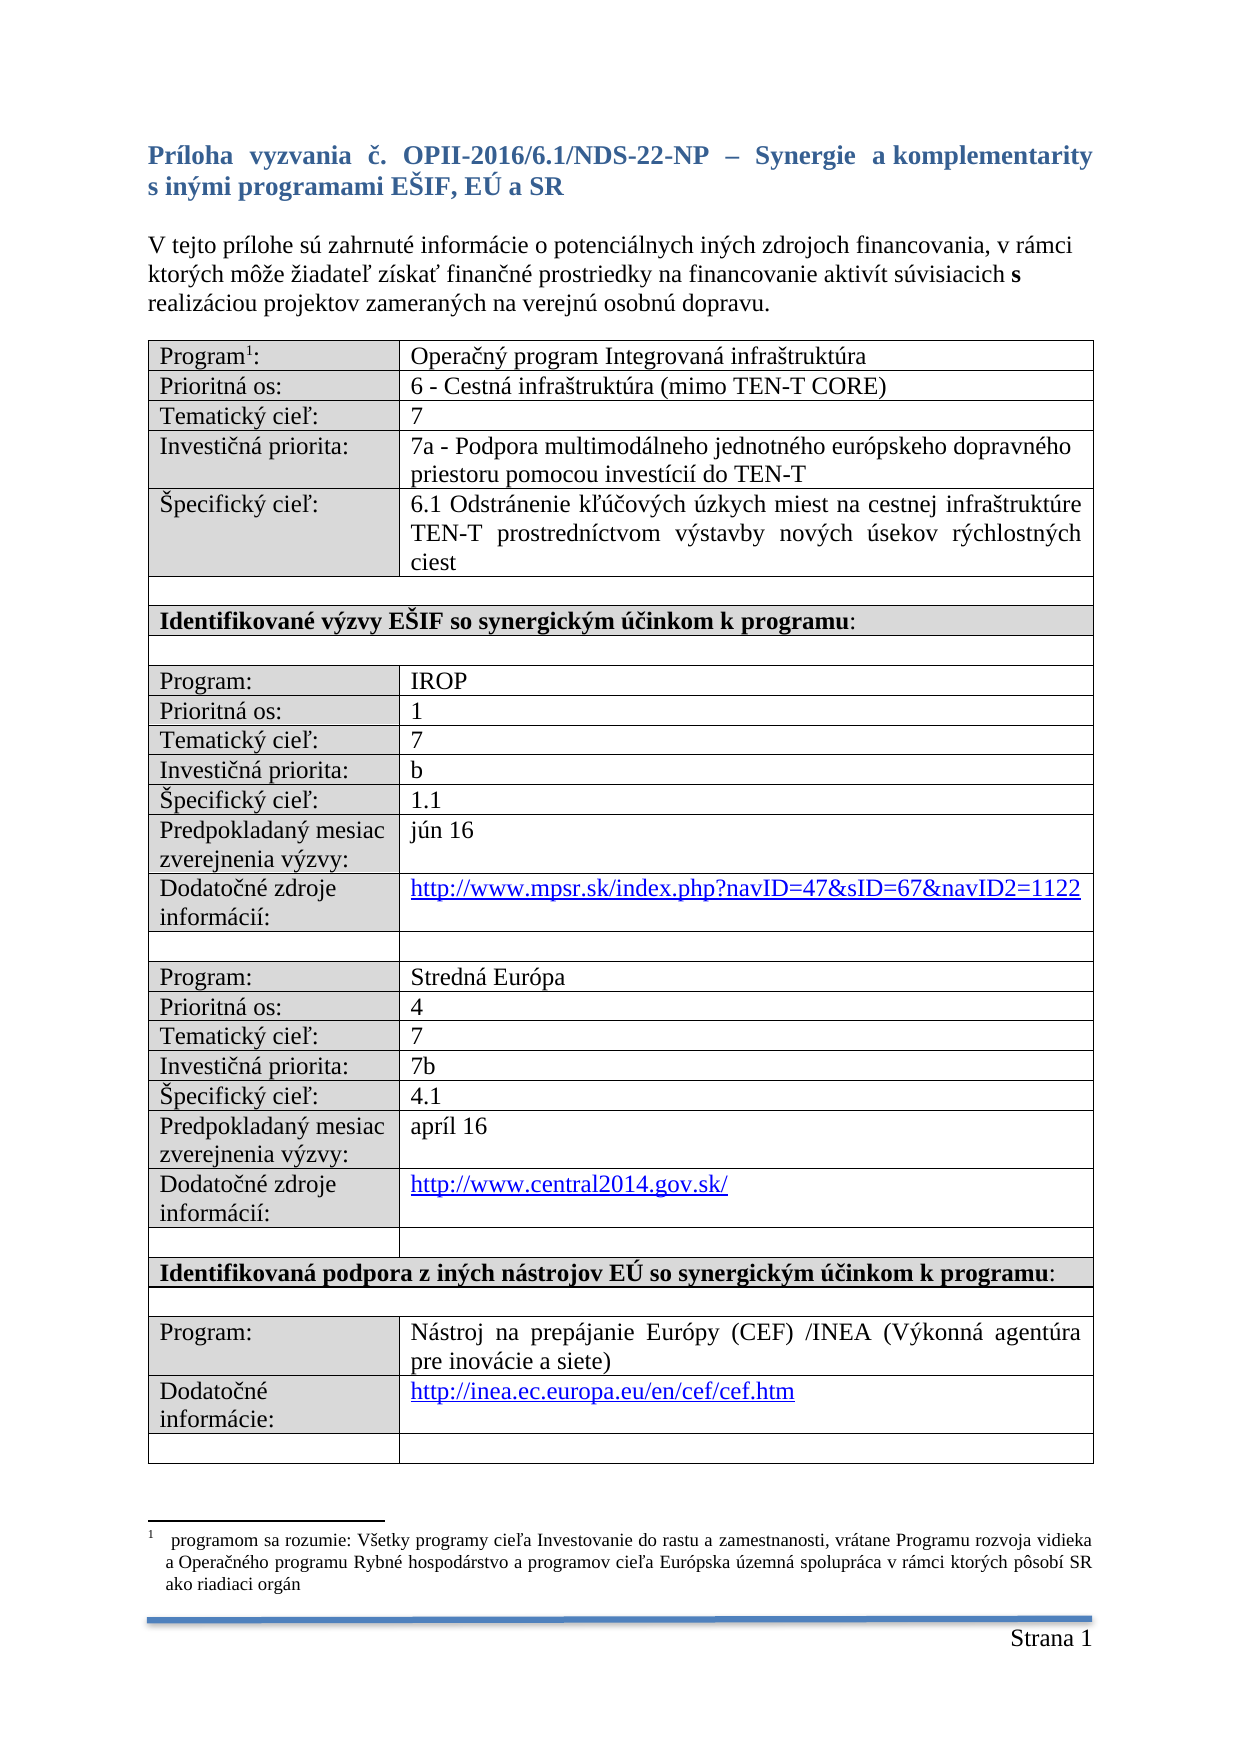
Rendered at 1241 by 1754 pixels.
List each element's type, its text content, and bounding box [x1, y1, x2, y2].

table_cell [149, 1434, 399, 1463]
table_cell 7a - Podpora multimodálneho jednotného európskeho dopravného priestoru pomocou investícií do TEN-T [400, 431, 1093, 488]
table_cell 7 [400, 401, 1093, 430]
table_cell Nástroj na prepájanie Európy (CEF) /INEA (Výkonná agentúra pre inovácie a siete) [400, 1317, 1093, 1375]
table_cell Tematický cieľ: [149, 726, 399, 754]
table_cell Program: [149, 962, 399, 991]
table_cell IROP [400, 666, 1093, 695]
table_cell Identifikované výzvy EŠIF so synergickým účinkom k programu: [149, 606, 1093, 635]
text Príloha vyzvania č. OPII-2016/6.1/NDS-22-NP – Synergie a komplementarity s inými programami EŠIF, EÚ a SR [148, 139, 1093, 201]
table_cell Prioritná os: [149, 992, 399, 1020]
table_cell [149, 1228, 399, 1257]
table_cell [149, 932, 399, 961]
table_cell Prioritná os: [149, 696, 399, 724]
table_cell [400, 1228, 1093, 1257]
table_cell http://www.mpsr.sk/index.php?navID=47&sID=67&navID2=1122 [400, 874, 1093, 931]
table_cell Tematický cieľ: [149, 1021, 399, 1050]
table_cell 7 [400, 1021, 1093, 1050]
table_cell Špecifický cieľ: [149, 1081, 399, 1110]
table_cell b [400, 755, 1093, 784]
table_cell [149, 577, 1093, 605]
table_cell Predpokladaný mesiac zverejnenia výzvy: [149, 1111, 399, 1168]
table_cell [400, 1434, 1093, 1463]
table_cell 7b [400, 1051, 1093, 1080]
table_header Program: [149, 341, 399, 370]
table_cell [149, 636, 1093, 665]
table_cell Špecifický cieľ: [149, 489, 399, 576]
table_cell Program: [149, 666, 399, 695]
table_cell 1 [400, 696, 1093, 724]
table_cell Stredná Európa [400, 962, 1093, 991]
text ktorých môže žiadateľ získať finančné prostriedky na financovanie aktivít súvisiacich s realizáciou projektov zameraných na verejnú osobnú dopravu. [148, 259, 1093, 316]
table_cell [149, 1288, 1093, 1316]
table_cell Investičná priorita: [149, 755, 399, 784]
table_cell [400, 932, 1093, 961]
table_cell 4 [400, 992, 1093, 1020]
table_cell Prioritná os: [149, 371, 399, 400]
table_cell 6 - Cestná infraštruktúra (mimo TEN-T CORE) [400, 371, 1093, 400]
table_cell 1.1 [400, 785, 1093, 814]
table_cell 7 [400, 726, 1093, 754]
table_cell http://inea.ec.europa.eu/en/cef/cef.htm [400, 1376, 1093, 1433]
table_cell Identifikovaná podpora z iných nástrojov EÚ so synergickým účinkom k programu: [149, 1258, 1093, 1286]
table_cell Dodatočné informácie: [149, 1376, 399, 1433]
table_cell Predpokladaný mesiac zverejnenia výzvy: [149, 815, 399, 872]
table_cell Investičná priorita: [149, 1051, 399, 1080]
table_cell Investičná priorita: [149, 431, 399, 488]
table_cell http://www.central2014.gov.sk/ [400, 1169, 1093, 1227]
table_cell 4.1 [400, 1081, 1093, 1110]
table_cell Dodatočné zdroje informácií: [149, 874, 399, 931]
table_cell 6.1 Odstránenie kľúčových úzkych miest na cestnej infraštruktúre TEN-T prostredníctvom výstavby nových úsekov rýchlostných ciest [400, 489, 1093, 576]
table_cell Dodatočné zdroje informácií: [149, 1169, 399, 1227]
table_cell Tematický cieľ: [149, 401, 399, 430]
table_cell Špecifický cieľ: [149, 785, 399, 814]
text V tejto prílohe sú zahrnuté informácie o potenciálnych iných zdrojoch financovania, v rámci [148, 230, 1093, 259]
table_cell Program: [149, 1317, 399, 1375]
